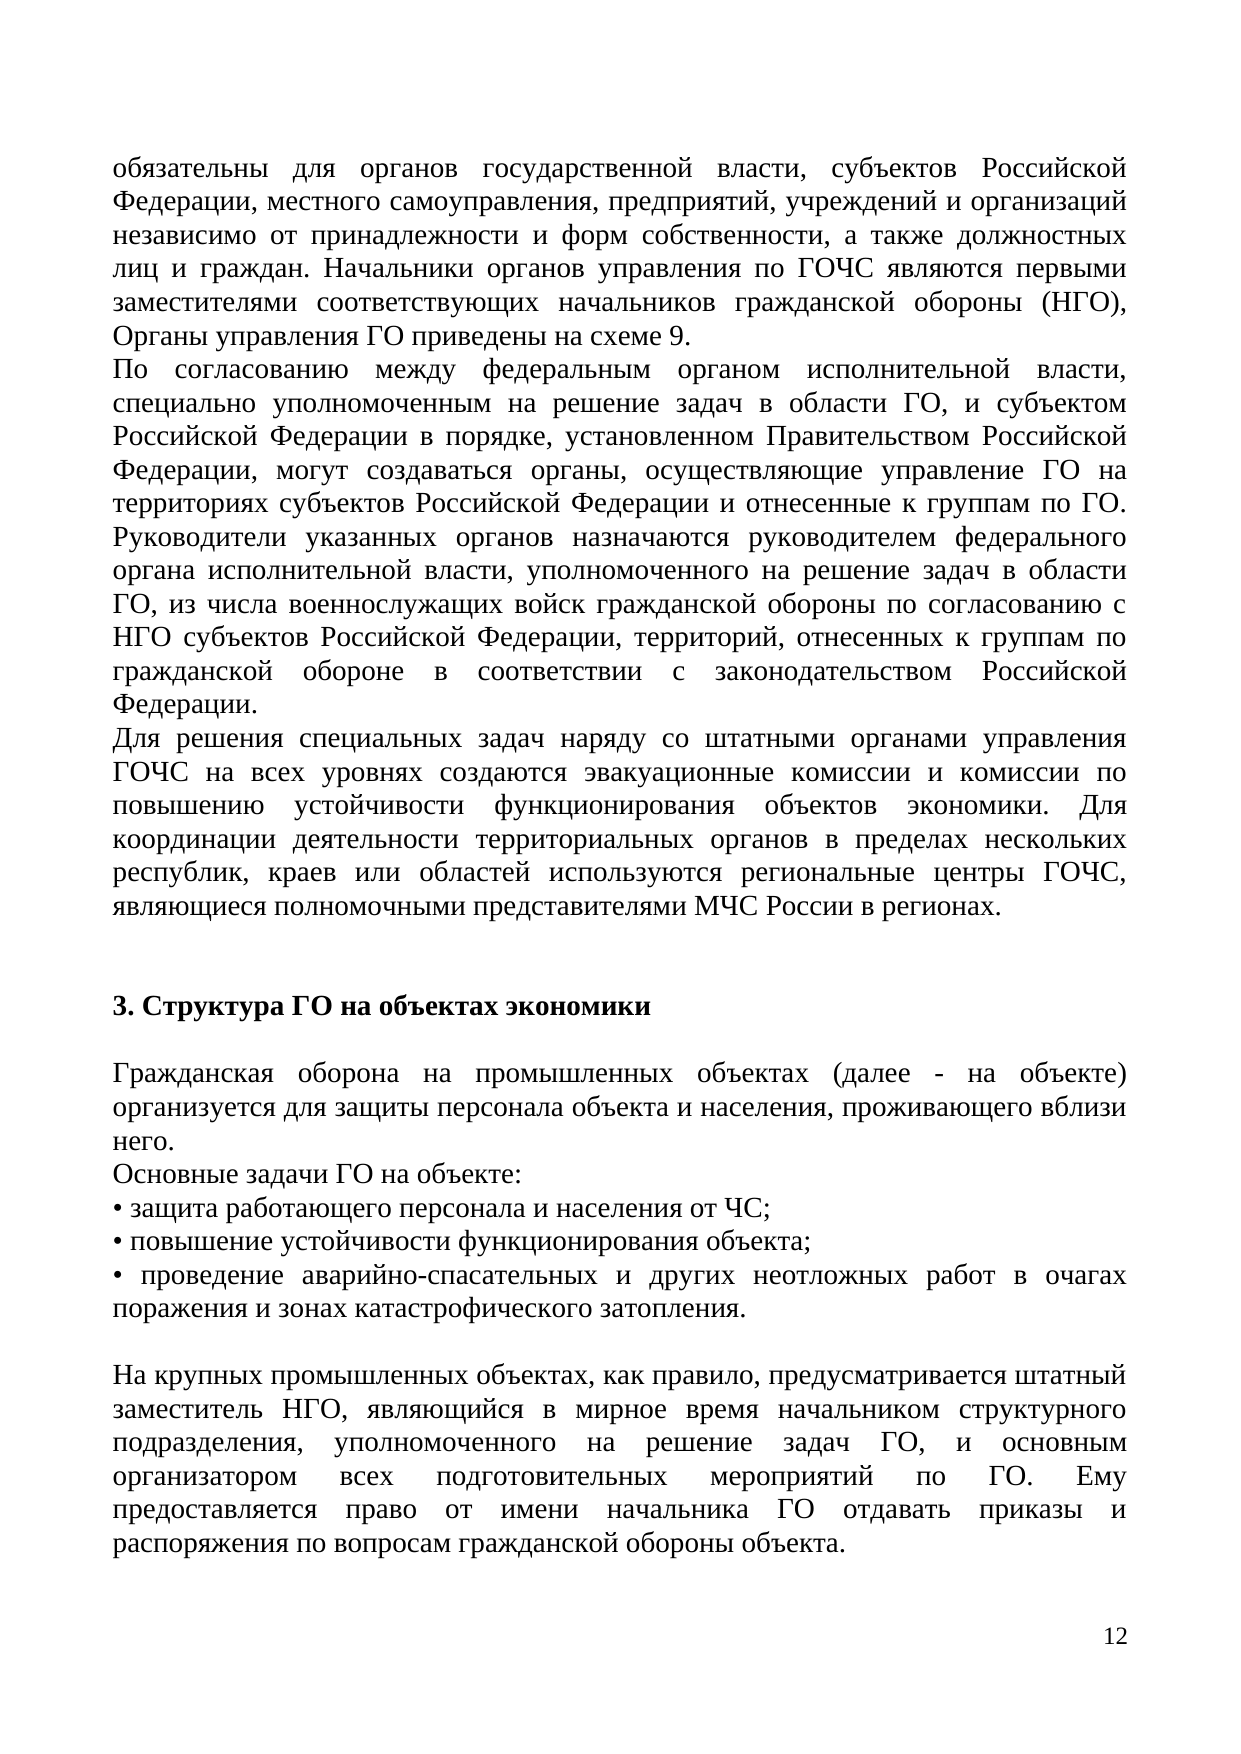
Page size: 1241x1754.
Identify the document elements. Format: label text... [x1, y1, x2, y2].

text На крупных промышленных объектах, как правило, предусматривается штатный заместитель НГО, являющийся в мирное время начальником структурного подразделения, уполномоченного на решение задач ГО, и основным организатором всех подготовительных мероприятий по ГО. Ему предоставляется право от имени начальника ГО отдавать приказы и распоряжения по вопросам гражданской обороны объекта. [112, 1357, 1128, 1559]
text Гражданская оборона на промышленных объектах (далее - на объекте) организуется для защиты персонала объекта и населения, проживающего вблизи него. [112, 1056, 1128, 1156]
text По согласованию между федеральным органом исполнительной власти, специально уполномоченным на решение задач в области ГО, и субъектом Российской Федерации в порядке, установленном Правительством Российской Федерации, могут создаваться органы, осуществляющие управление ГО на территориях субъектов Российской Федерации и отнесенные к группам по ГО. Руководители указанных органов назначаются руководителем федерального органа исполнительной власти, уполномоченного на решение задач в области ГО, из числа военнослужащих войск гражданской обороны по согласованию с НГО субъектов Российской Федерации, территорий, отнесенных к группам по гражданской обороне в соответствии с законодательством Российской Федерации. [112, 351, 1128, 720]
text 3. Структура ГО на объектах экономики [112, 988, 1128, 1022]
text Основные задачи ГО на объекте: [112, 1156, 1128, 1190]
text • защита работающего персонала и населения от ЧС; [112, 1190, 1128, 1223]
text • проведение аварийно-спасательных и других неотложных работ в очагах поражения и зонах катастрофического затопления. [112, 1257, 1128, 1324]
text Для решения специальных задач наряду со штатными органами управления ГОЧС на всех уровнях создаются эвакуационные комиссии и комиссии по повышению устойчивости функционирования объектов экономики. Для координации деятельности территориальных органов в пределах нескольких республик, краев или областей используются региональные центры ГОЧС, являющиеся полномочными представителями МЧС России в регионах. [112, 720, 1128, 921]
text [112, 150, 1128, 351]
text • повышение устойчивости функционирования объекта; [112, 1223, 1128, 1257]
